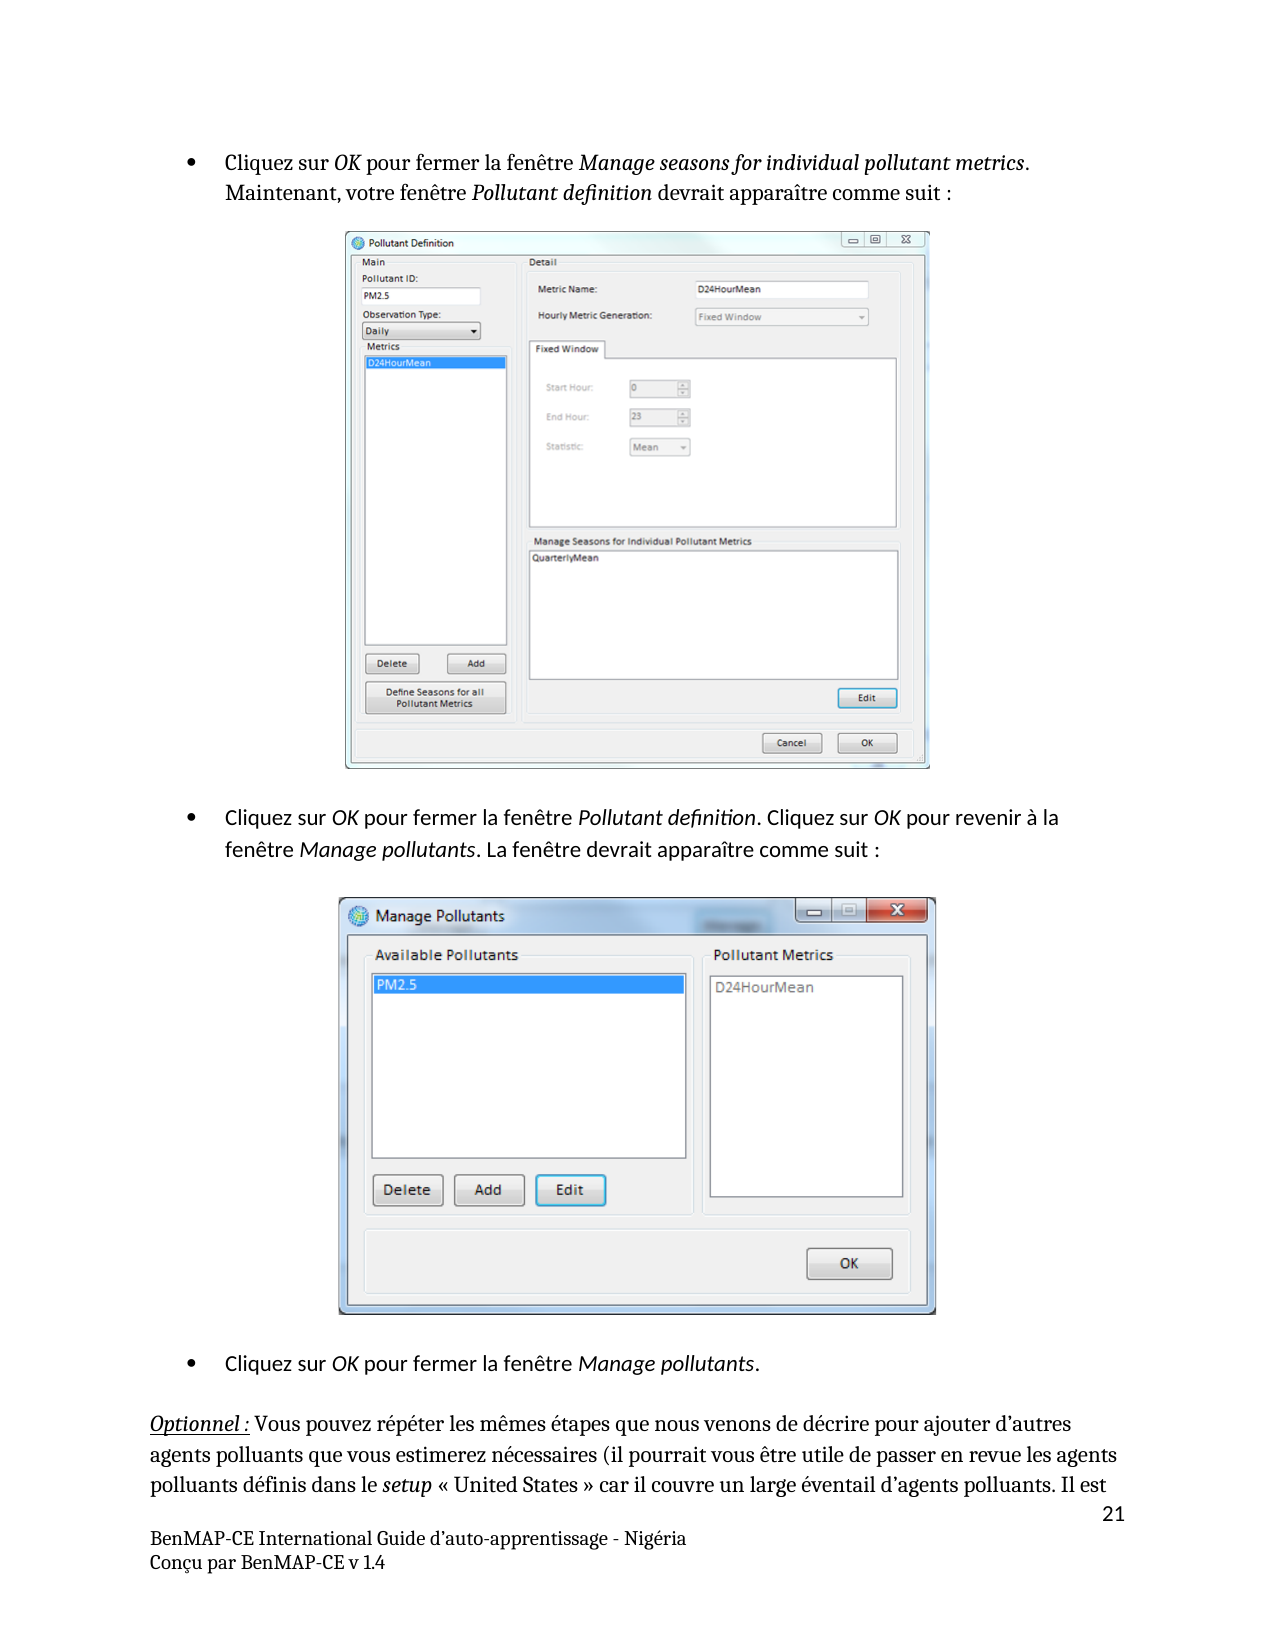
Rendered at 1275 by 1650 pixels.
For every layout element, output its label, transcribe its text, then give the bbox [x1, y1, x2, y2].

list Cliquez sur OK pour fermer la fenêtre Pollutant definition. Cliquez sur OK pour revenir à la fenêtre Manage pollutants. La fenêtre devrait apparaître comme suit : [187, 803, 1125, 863]
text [150, 1411, 1125, 1498]
list Cliquez sur OK pour fermer la fenêtre Manage pollutants. [187, 1349, 1125, 1377]
picture [338, 897, 937, 1315]
list Cliquez sur OK pour fermer la fenêtre Manage seasons for individual pollutant metrics. Maintenant, votre fenêtre Pollutant definition devrait apparaître comme suit : [187, 150, 1125, 207]
picture [345, 231, 930, 769]
